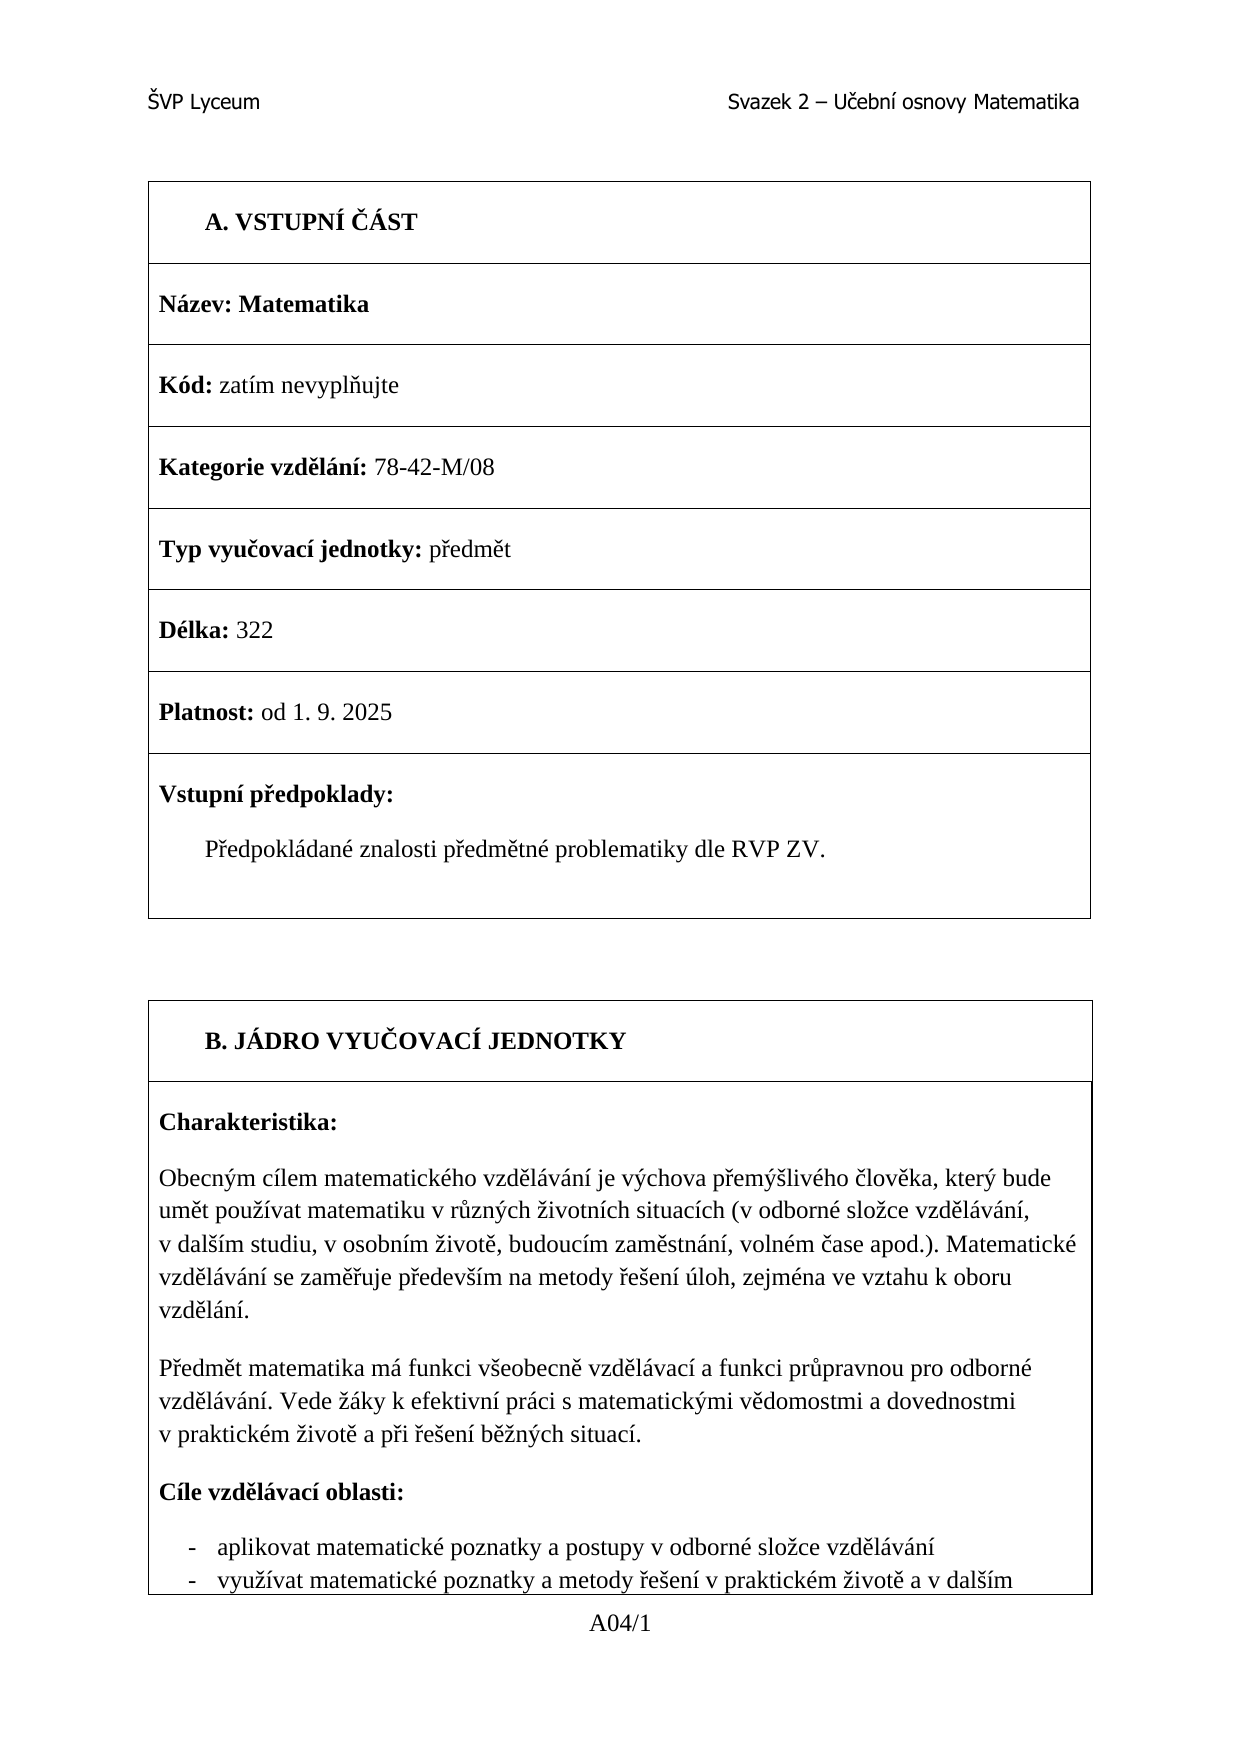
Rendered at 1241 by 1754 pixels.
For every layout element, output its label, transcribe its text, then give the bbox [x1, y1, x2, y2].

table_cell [149, 1082, 1091, 1594]
table_cell Délka: 322 [149, 590, 1090, 671]
table_header A. VSTUPNÍ ČÁST [149, 182, 1090, 262]
table_cell Typ vyučovací jednotky: předmět [149, 509, 1090, 589]
table_cell Vstupní předpoklady: Předpokládané znalosti předmětné problematiky dle RVP ZV. [149, 754, 1090, 918]
table_cell Platnost: od 1. 9. 2025 [149, 672, 1090, 752]
table_header B. JÁDRO VYUČOVACÍ JEDNOTKY [149, 1001, 1092, 1081]
table_cell Název: Matematika [149, 264, 1090, 344]
table_cell Kód: zatím nevyplňujte [149, 345, 1090, 426]
table_cell Kategorie vzdělání: 78-42-M/08 [149, 427, 1090, 507]
